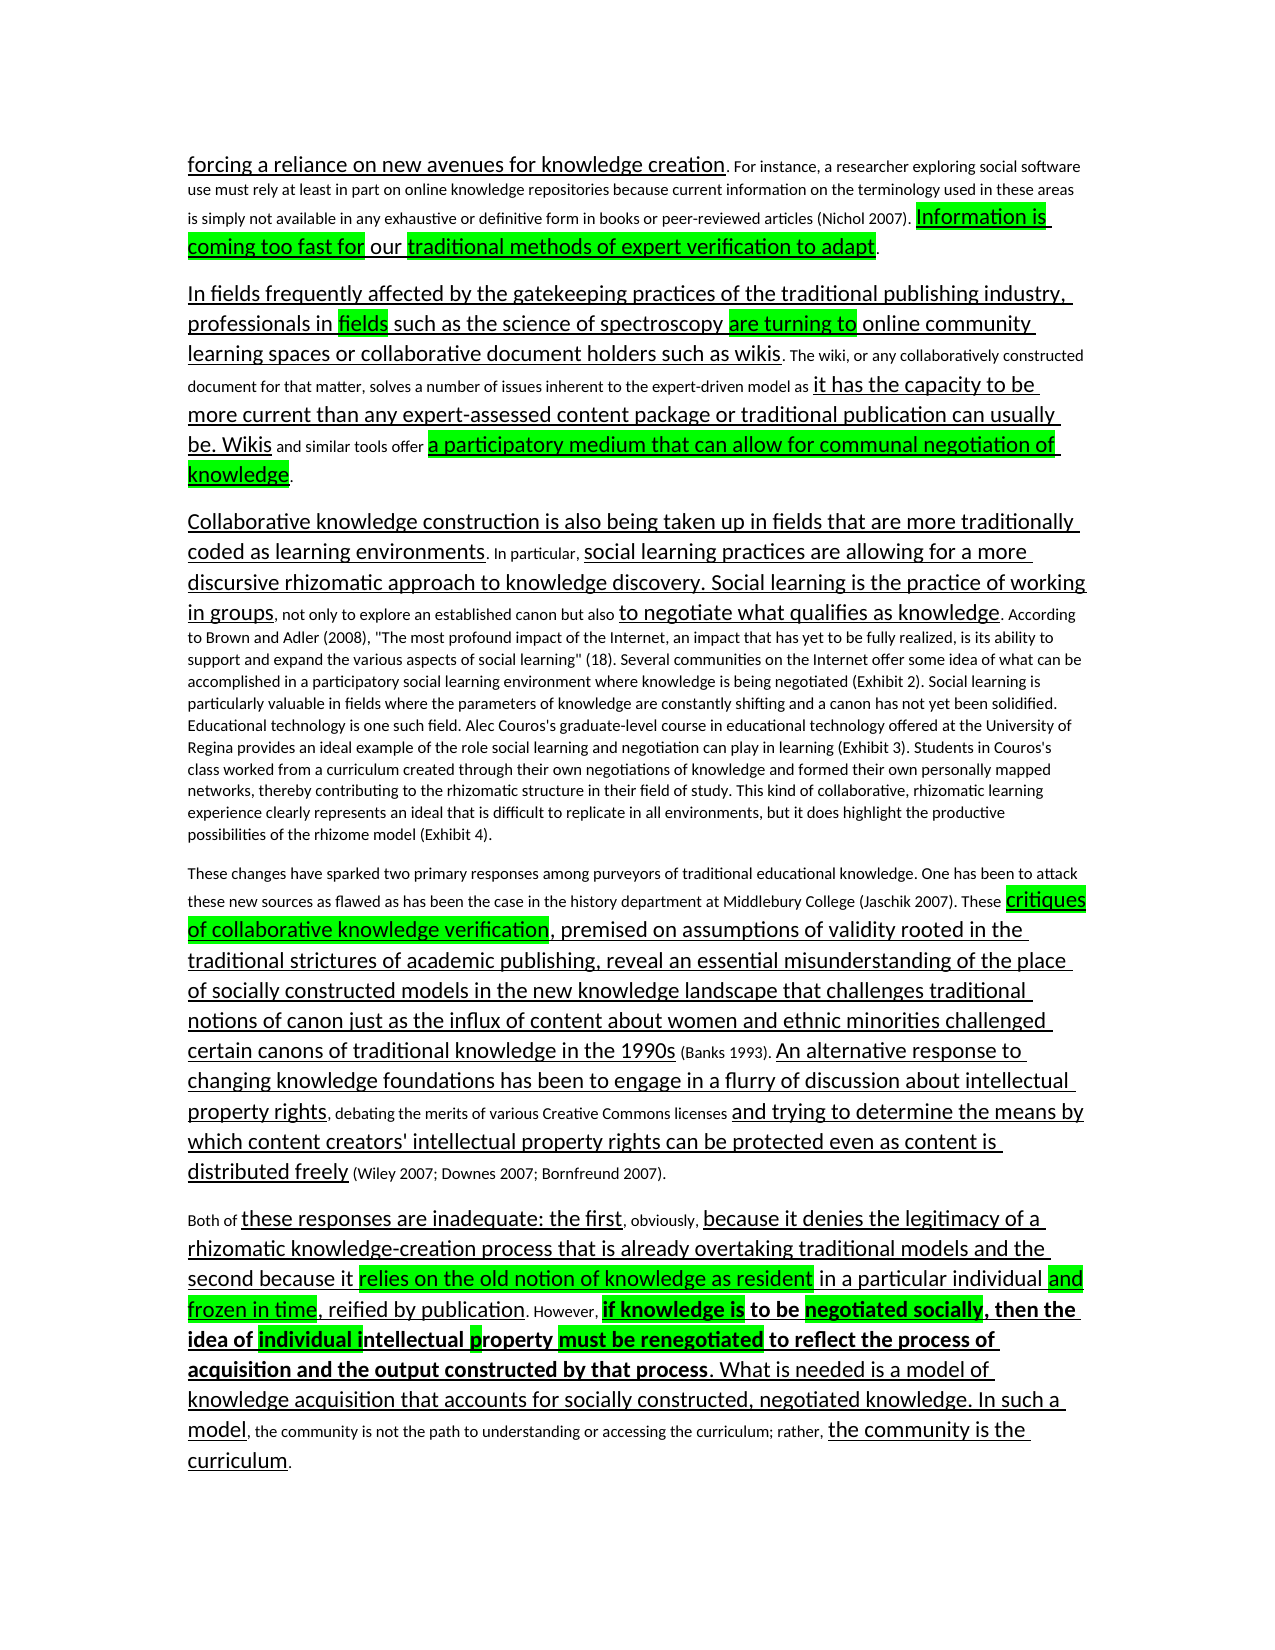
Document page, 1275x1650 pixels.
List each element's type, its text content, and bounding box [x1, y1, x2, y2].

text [187, 150, 1087, 260]
text Collaborative knowledge construction is also being taken up in fields that are more traditionally coded as learning environments. In particular, social learning practices are allowing for a more discursive rhizomatic approach to knowledge discovery. Social learning is the practice of working in groups, not only to explore an established canon but also to negotiate what qualifies as knowledge. According to Brown and Adler (2008), "The most profound impact of the Internet, an impact that has yet to be fully realized, is its ability to support and expand the various aspects of social learning" (18). Several communities on the Internet offer some idea of what can be accomplished in a participatory social learning environment where knowledge is being negotiated (Exhibit 2). Social learning is particularly valuable in fields where the parameters of knowledge are constantly shifting and a canon has not yet been solidified. Educational technology is one such field. Alec Couros's graduate-level course in educational technology offered at the University of Regina provides an ideal example of the role social learning and negotiation can play in learning (Exhibit 3). Students in Couros's class worked from a curriculum created through their own negotiations of knowledge and formed their own personally mapped networks, thereby contributing to the rhizomatic structure in their field of study. This kind of collaborative, rhizomatic learning experience clearly represents an ideal that is difficult to replicate in all environments, but it does highlight the productive possibilities of the rhizome model (Exhibit 4). [187, 593, 1087, 845]
text Both of these responses are inadequate: the first, obviously, because it denies the legitimacy of a rhizomatic knowledge-creation process that is already overtaking traditional models and the second because it relies on the old notion of knowledge as resident in a particular individual and frozen in time, reified by publication. However, if knowledge is to be negotiated socially, then the idea of individual intellectual property must be renegotiated to reflect the process of acquisition and the output constructed by that process. What is needed is a model of knowledge acquisition that accounts for socially constructed, negotiated knowledge. In such a model, the community is not the path to understanding or accessing the curriculum; rather, the community is the curriculum. [187, 1204, 1087, 1474]
text In fields frequently affected by the gatekeeping practices of the traditional publishing industry, professionals in fields such as the science of spectroscopy are turning to online community learning spaces or collaborative document holders such as wikis. The wiki, or any collaboratively constructed document for that matter, solves a number of issues inherent to the expert-driven model as it has the capacity to be more current than any expert-assessed content package or traditional publication can usually be. Wikis and similar tools offer a participatory medium that can allow for communal negotiation of knowledge. [187, 279, 1087, 488]
text These changes have sparked two primary responses among purveyors of traditional educational knowledge. One has been to attack these new sources as flawed as has been the case in the history department at Middlebury College (Jaschik 2007). These critiques of collaborative knowledge verification, premised on assumptions of validity rooted in the traditional strictures of academic publishing, reveal an essential misunderstanding of the place of socially constructed models in the new knowledge landscape that challenges traditional notions of canon just as the influx of content about women and ethnic minorities challenged certain canons of traditional knowledge in the 1990s (Banks 1993). An alternative response to changing knowledge foundations has been to engage in a flurry of discussion about intellectual property rights, debating the merits of various Creative Commons licenses and trying to determine the means by which content creators' intellectual property rights can be protected even as content is distributed freely (Wiley 2007; Downes 2007; Bornfreund 2007). [187, 863, 1087, 1185]
